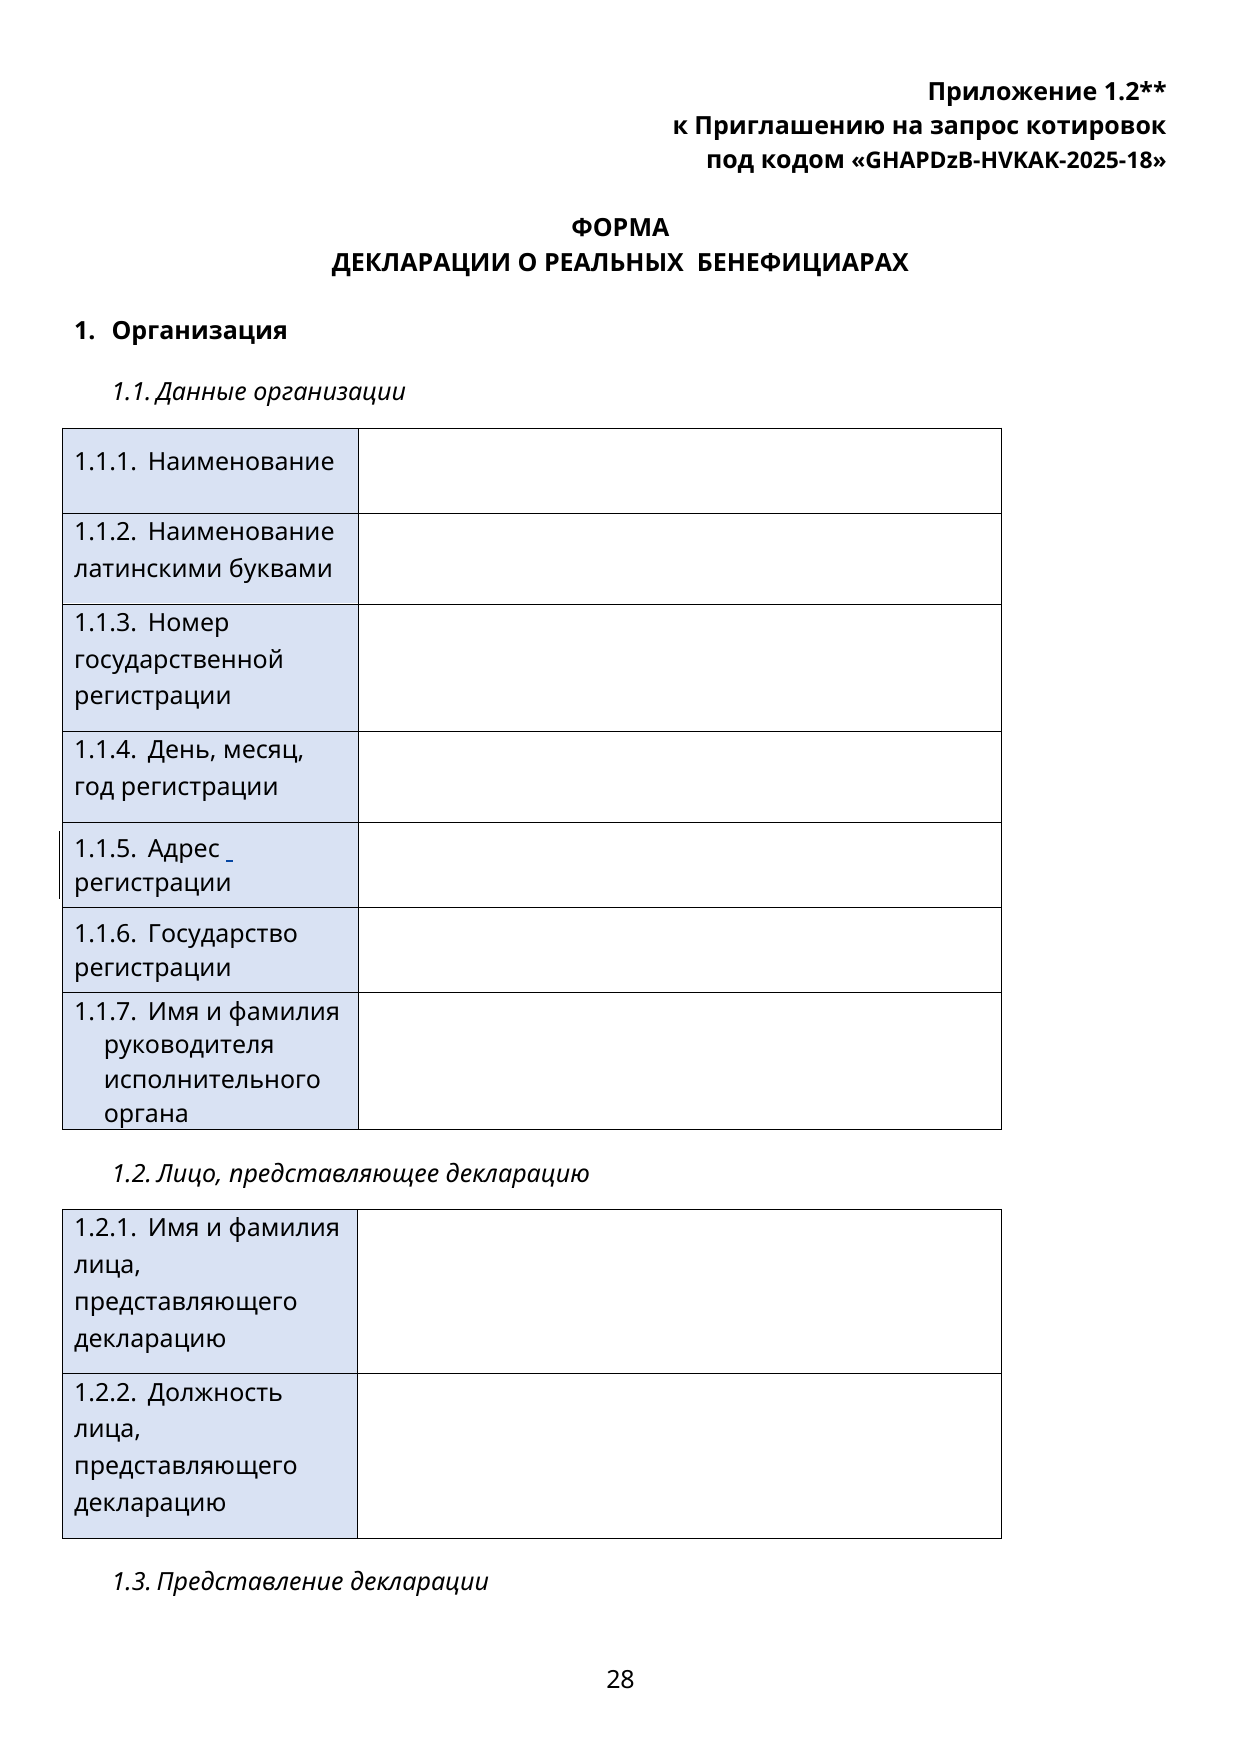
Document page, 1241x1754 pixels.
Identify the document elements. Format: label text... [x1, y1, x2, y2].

table_header [358, 1210, 1001, 1373]
text к Приглашению на запрос котировок под кодом «GHAPDzB-HVKAK-2025-18» [74, 108, 1167, 176]
list Организация [74, 312, 1167, 346]
list Данные организации [111, 374, 1167, 408]
table_cell [359, 993, 1001, 1129]
table_header Имя и фамилия лица, представляющего декларацию [63, 1210, 357, 1373]
table_cell [359, 514, 1001, 603]
text ДЕКЛАРАЦИИ О РЕАЛЬНЫХ БЕНЕФИЦИАРАХ [74, 244, 1167, 278]
list Лицо, представляющее декларацию [111, 1155, 1167, 1189]
table_cell Наименование латинскими буквами [63, 514, 358, 603]
list Представление декларации [111, 1564, 1167, 1598]
table_cell [359, 732, 1001, 822]
table_cell [359, 605, 1001, 731]
table_header [359, 429, 1001, 513]
table_cell [359, 908, 1001, 992]
text Приложение 1.2** [74, 74, 1167, 108]
table_cell [358, 1374, 1001, 1538]
table_cell Адрес регистрации [63, 823, 358, 907]
table_cell Номер государственной регистрации [63, 605, 358, 731]
table_header Наименование [63, 429, 358, 513]
table_cell Государство регистрации [63, 908, 358, 992]
text ФОРМА [74, 210, 1167, 244]
table_cell День, месяц, год регистрации [63, 732, 358, 822]
table_cell Имя и фамилия руководителя исполнительного органа [63, 993, 358, 1129]
table_cell [359, 823, 1001, 907]
table_cell Должность лица, представляющего декларацию [63, 1374, 357, 1538]
